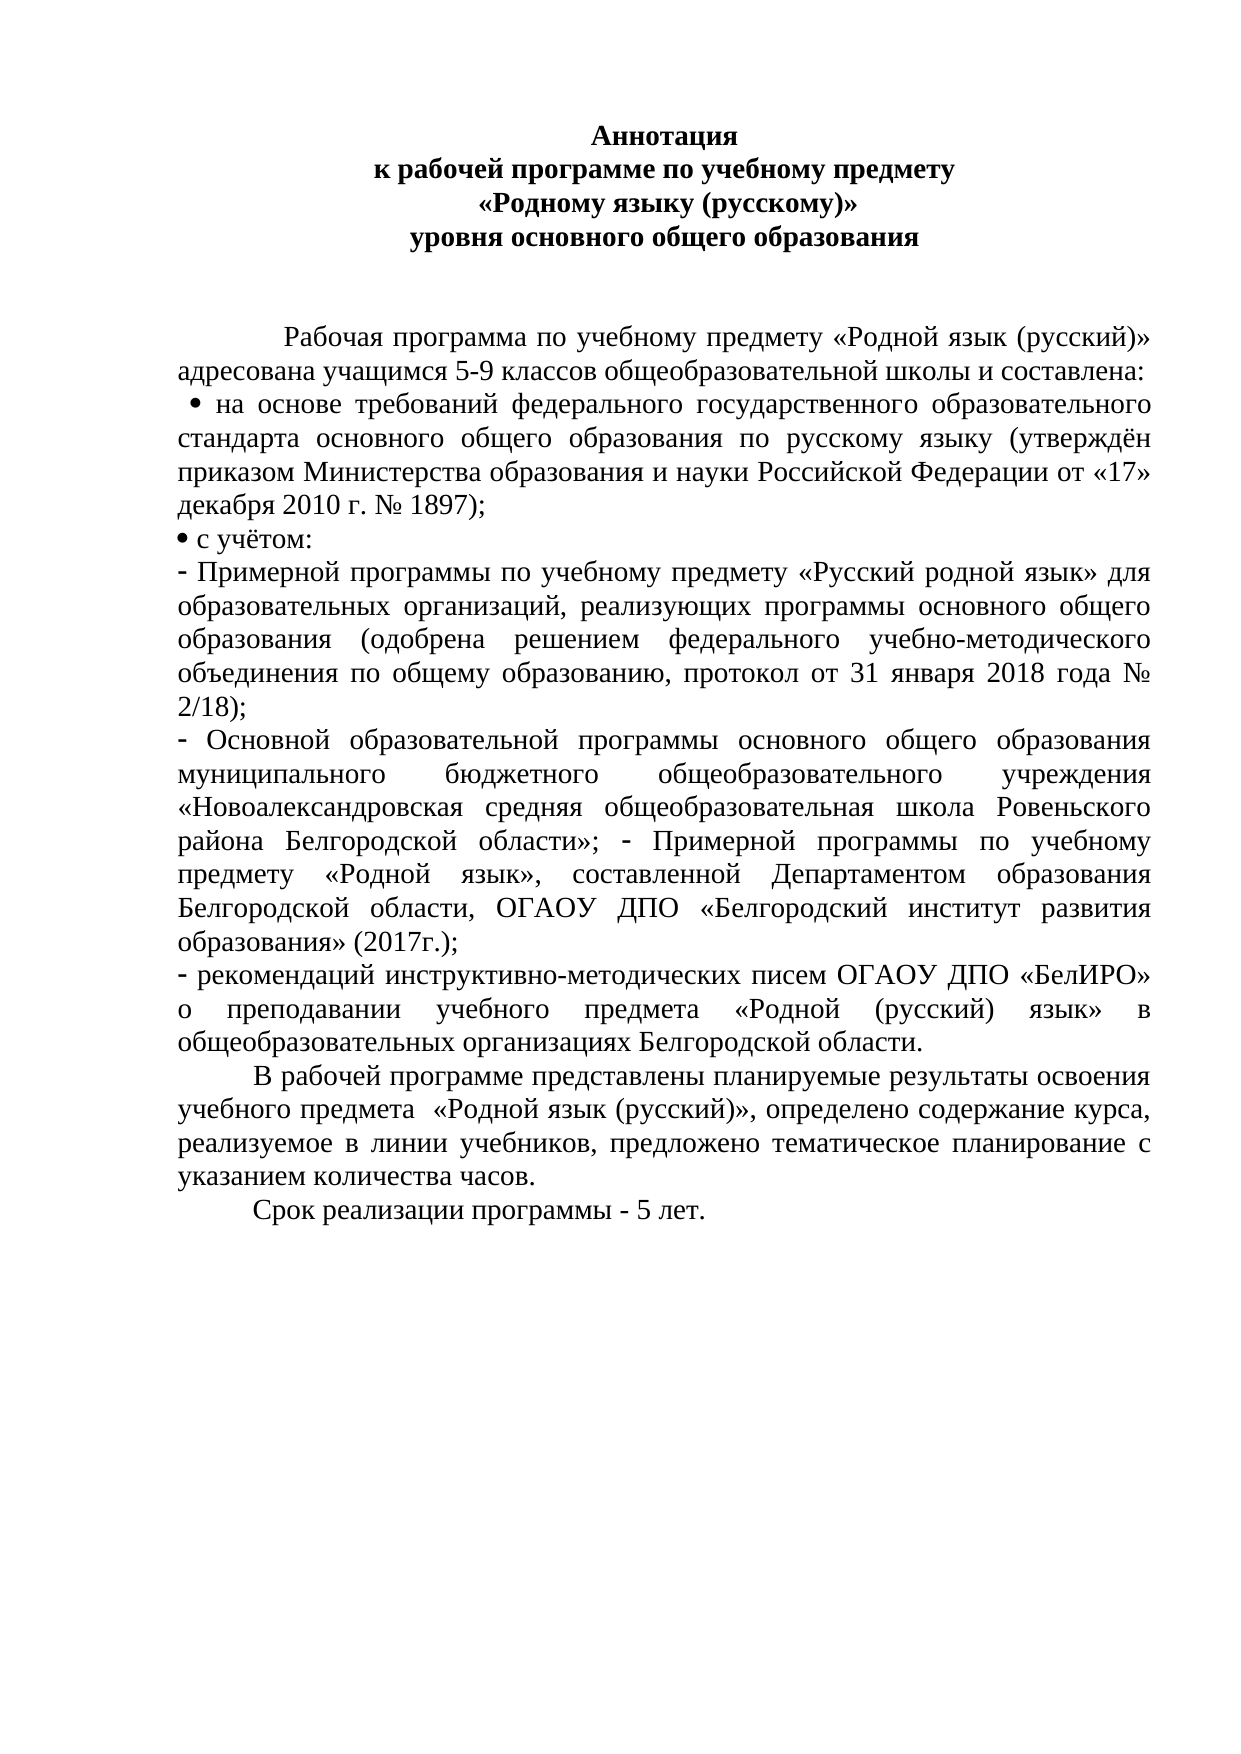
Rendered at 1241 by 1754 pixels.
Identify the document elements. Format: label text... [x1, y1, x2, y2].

text к рабочей программе по учебному предмету [177, 152, 1152, 185]
text уровня основного общего образования [177, 219, 1152, 252]
text на основе требований федерального государственного образовательного стандарта основного общего образования по русскому языку (утверждён приказом Министерства образования и науки Российской Федерации от «17» декабря 2010 г. № 1897); [177, 386, 1152, 521]
text В рабочей программе представлены планируемые результаты освоения учебного предмета «Родной язык (русский)», определено содержание курса, реализуемое в линии учебников, предложено тематическое планирование с указанием количества часов. [177, 1058, 1152, 1192]
text рекомендаций инструктивно-методических писем ОГАОУ ДПО «БелИРО» о преподавании учебного предмета «Родной (русский) язык» в общеобразовательных организациях Белгородской области. [177, 957, 1152, 1058]
text Аннотация [177, 118, 1152, 152]
text Рабочая программа по учебному предмету «Родной язык (русский)» адресована учащимся 5-9 классов общеобразовательной школы и составлена: [177, 319, 1152, 386]
text «Родному языку (русскому)» [177, 185, 1152, 219]
text Срок реализации программы - 5 лет. [252, 1192, 1152, 1226]
text с учётом: [177, 521, 1152, 554]
text Основной образовательной программы основного общего образования муниципального бюджетного общеобразовательного учреждения «Новоалександровская средняя общеобразовательная школа Ровеньского района Белгородской области»; Примерной программы по учебному предмету «Родной язык», составленной Департаментом образования Белгородской области, ОГАОУ ДПО «Белгородский институт развития образования» (2017г.); [177, 722, 1152, 957]
text Примерной программы по учебному предмету «Русский родной язык» для образовательных организаций, реализующих программы основного общего образования (одобрена решением федерального учебно-методического объединения по общему образованию, протокол от 31 января 2018 года № 2/18); [177, 554, 1152, 722]
